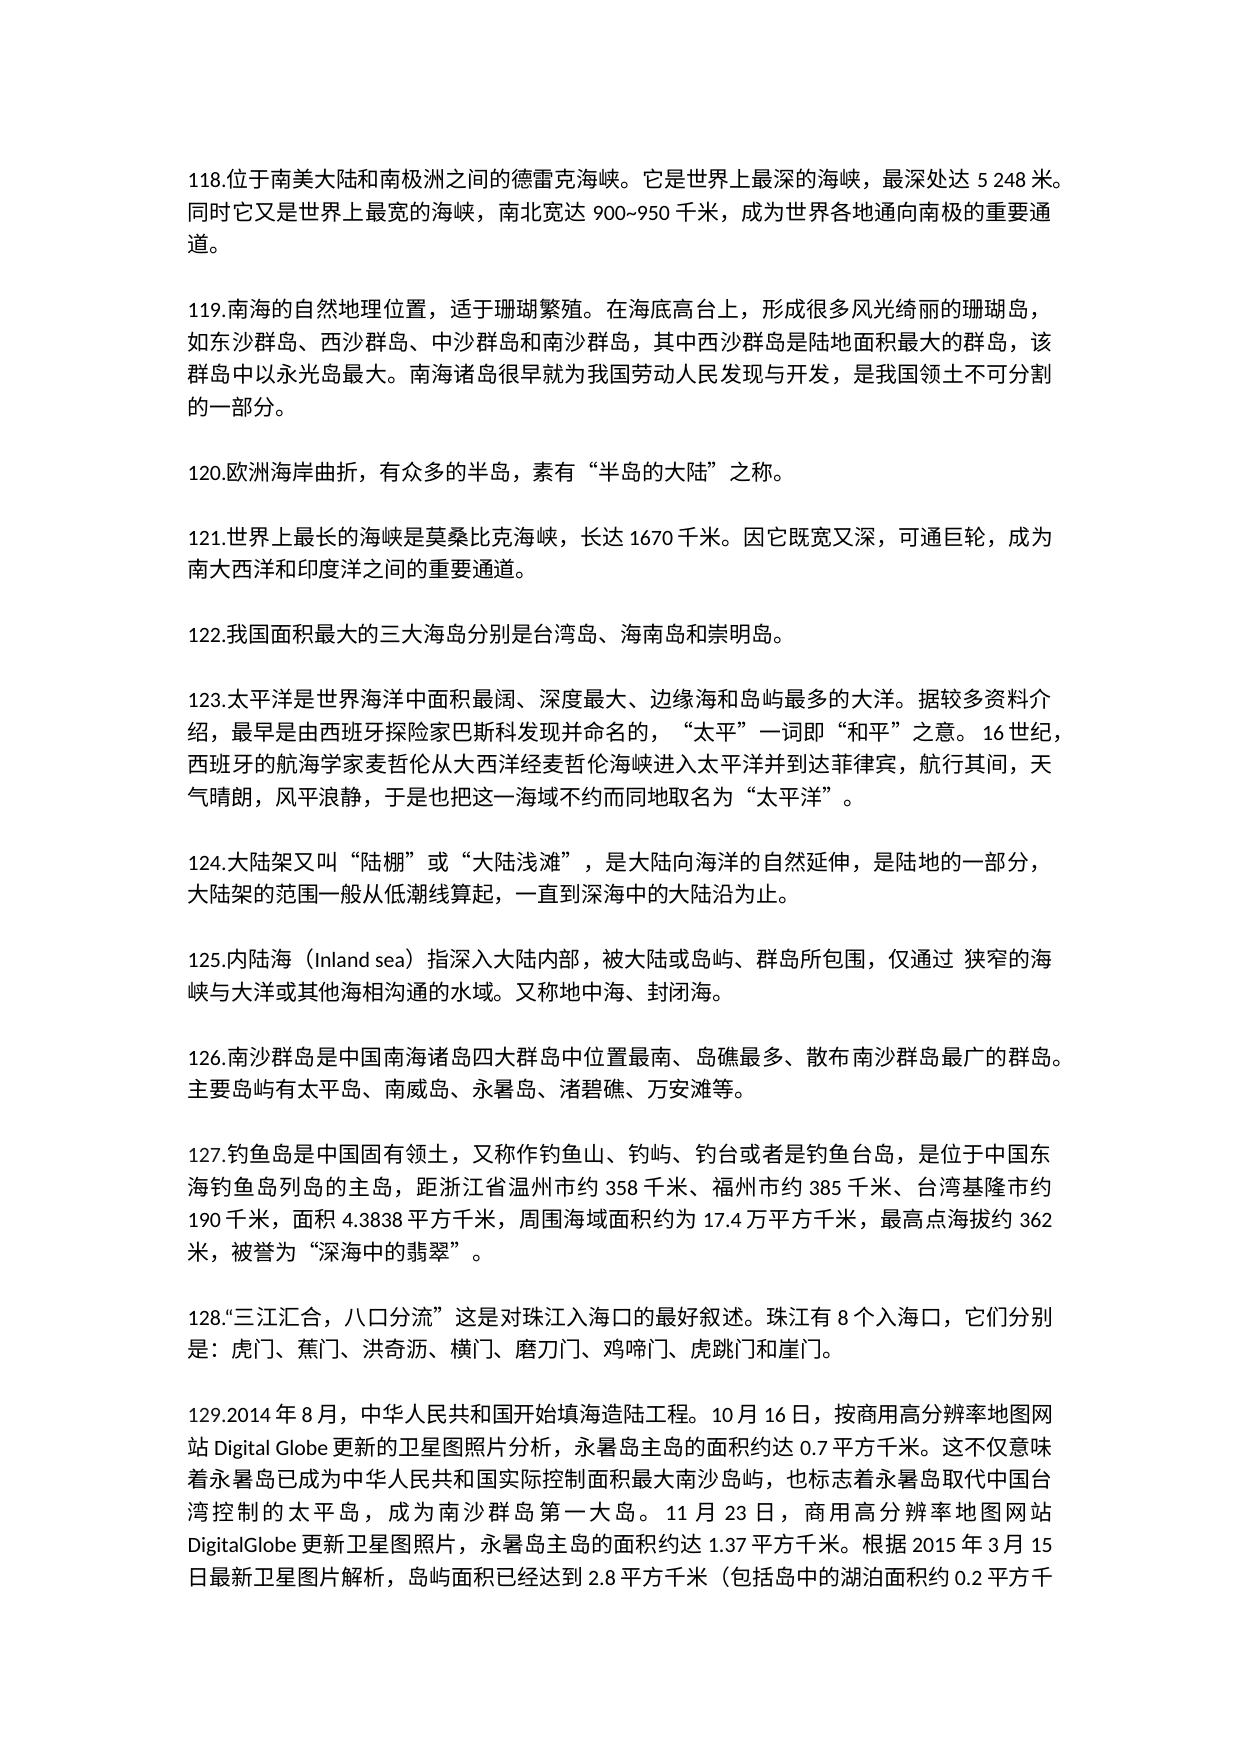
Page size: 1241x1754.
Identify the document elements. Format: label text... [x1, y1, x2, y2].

text 125.内陆海（Inland sea）指深入大陆内部，被大陆或岛屿、群岛所包围，仅通过 狭窄的海峡与大洋或其他海相沟通的水域。又称地中海、封闭海。 [187, 942, 1053, 1007]
text 126.南沙群岛是中国南海诸岛四大群岛中位置最南、岛礁最多、散布南沙群岛最广的群岛。主要岛屿有太平岛、南威岛、永暑岛、渚碧礁、万安滩等。 [187, 1039, 1053, 1104]
text 128.“三江汇合，八口分流”这是对珠江入海口的最好叙述。珠江有8个入海口，它们分别是：虎门、蕉门、洪奇沥、横门、磨刀门、鸡啼门、虎跳门和崖门。 [187, 1299, 1053, 1364]
text 119.南海的自然地理位置，适于珊瑚繁殖。在海底高台上，形成很多风光绮丽的珊瑚岛，如东沙群岛、西沙群岛、中沙群岛和南沙群岛，其中西沙群岛是陆地面积最大的群岛，该群岛中以永光岛最大。南海诸岛很早就为我国劳动人民发现与开发，是我国领土不可分割的一部分。 [187, 292, 1053, 422]
text 127.钓鱼岛是中国固有领土，又称作钓鱼山、钓屿、钓台或者是钓鱼台岛，是位于中国东海钓鱼岛列岛的主岛，距浙江省温州市约358千米、福州市约385千米、台湾基隆市约190千米，面积4.3838平方千米，周围海域面积约为17.4万平方千米，最高点海拔约362米，被誉为“深海中的翡翠”。 [187, 1137, 1053, 1267]
text 118.位于南美大陆和南极洲之间的德雷克海峡。它是世界上最深的海峡，最深处达5 248米。同时它又是世界上最宽的海峡，南北宽达900~950千米，成为世界各地通向南极的重要通道。 [187, 162, 1053, 259]
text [187, 1397, 1053, 1592]
text 123.太平洋是世界海洋中面积最阔、深度最大、边缘海和岛屿最多的大洋。据较多资料介绍，最早是由西班牙探险家巴斯科发现并命名的，“太平”一词即“和平”之意。16世纪，西班牙的航海学家麦哲伦从大西洋经麦哲伦海峡进入太平洋并到达菲律宾，航行其间，天气晴朗，风平浪静，于是也把这一海域不约而同地取名为“太平洋”。 [187, 682, 1053, 812]
text 120.欧洲海岸曲折，有众多的半岛，素有“半岛的大陆”之称。 [187, 454, 1053, 487]
text 124.大陆架又叫“陆棚”或“大陆浅滩”，是大陆向海洋的自然延伸，是陆地的一部分，大陆架的范围一般从低潮线算起，一直到深海中的大陆沿为止。 [187, 844, 1053, 909]
text 121.世界上最长的海峡是莫桑比克海峡，长达1670千米。因它既宽又深，可通巨轮，成为南大西洋和印度洋之间的重要通道。 [187, 519, 1053, 584]
